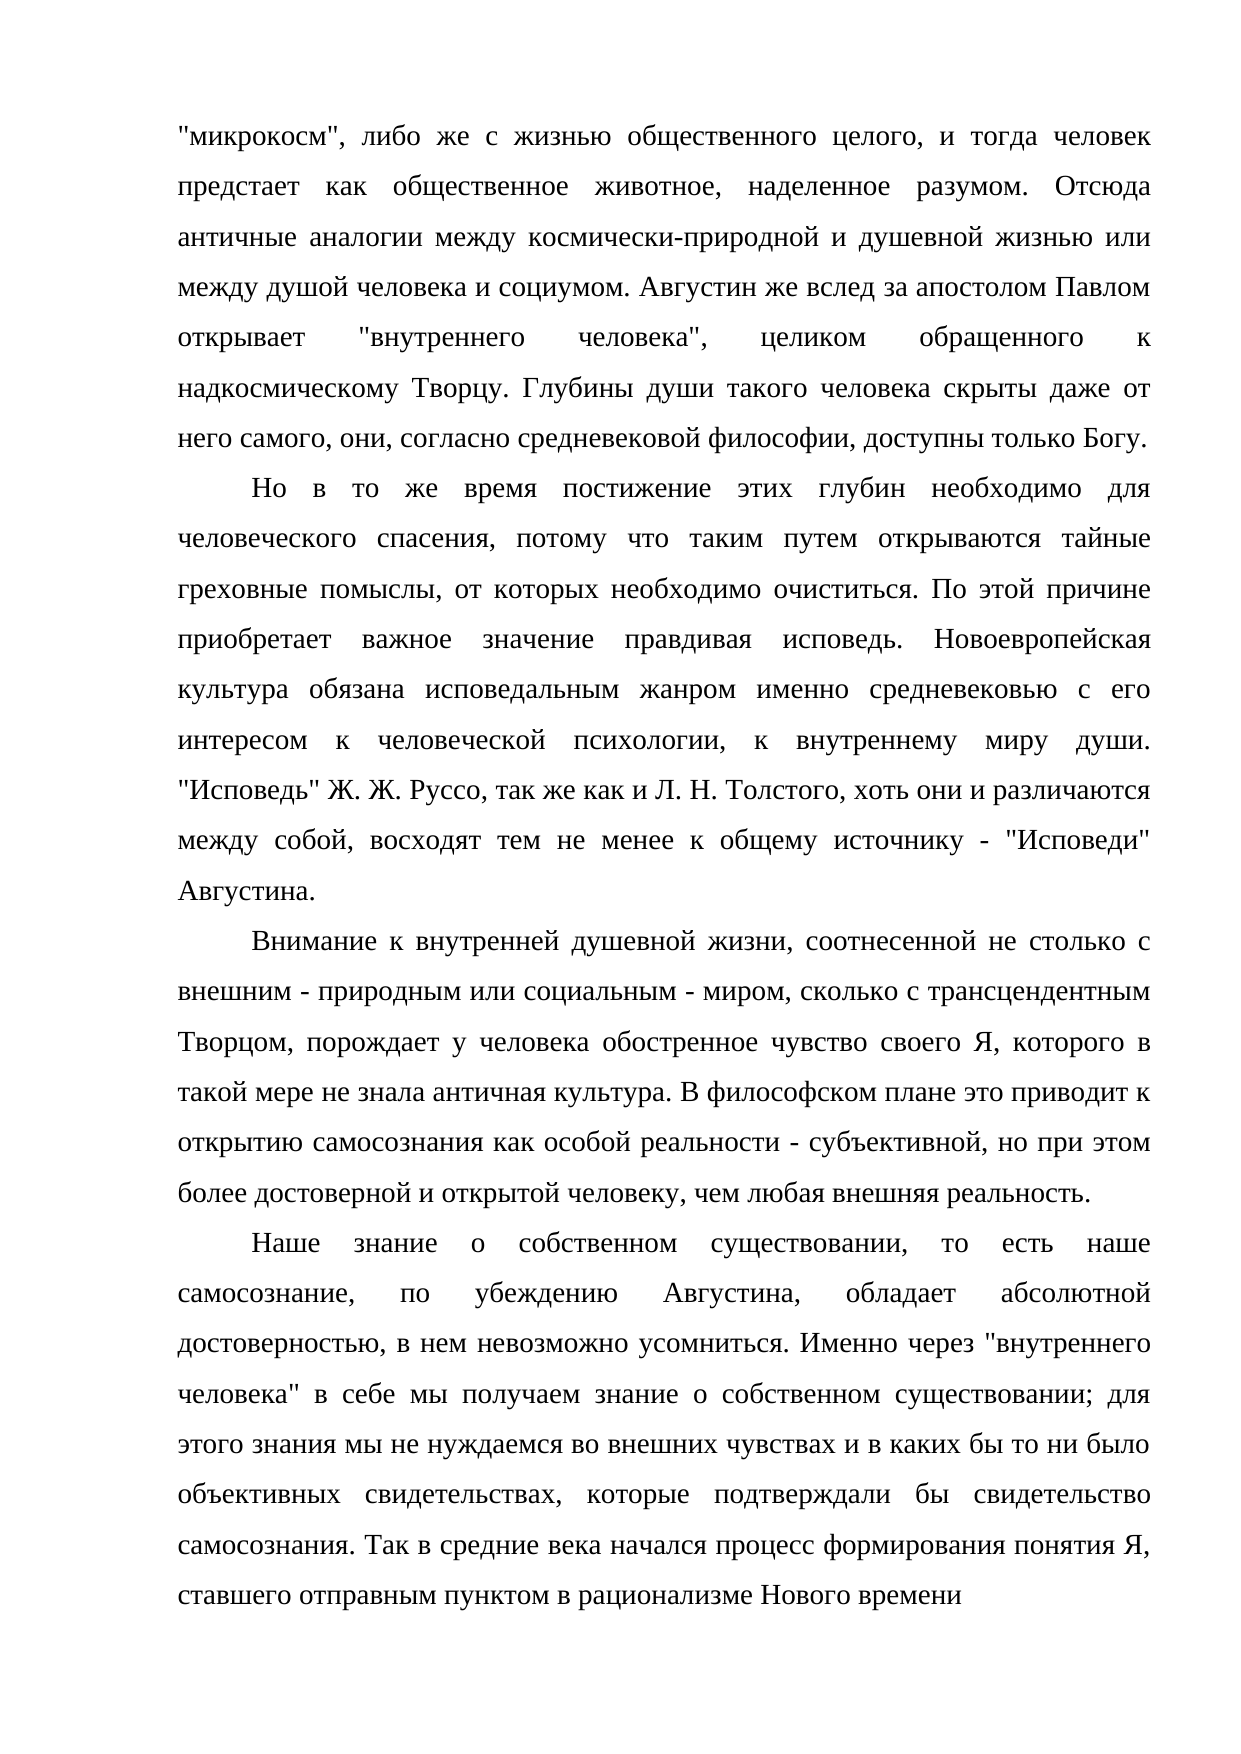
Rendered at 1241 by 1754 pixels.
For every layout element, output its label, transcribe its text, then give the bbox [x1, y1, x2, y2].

text Но в то же время постижение этих глубин необходимо для человеческого спасения, потому что таким путем открываются тайные греховные помыслы, от которых необходимо очиститься. По этой причине приобретает важное значение правдивая исповедь. Новоевропейская культура обязана исповедальным жанром именно средневековью с его интересом к человеческой психологии, к внутреннему миру души. "Исповедь" Ж. Ж. Руссо, так же как и Л. Н. Толстого, хоть они и различаются между собой, восходят тем не менее к общему источнику - "Исповеди" Августина. [177, 470, 1152, 906]
text Внимание к внутренней душевной жизни, соотнесенной не столько с внешним - природным или социальным - миром, сколько с трансцендентным Творцом, порождает у человека обостренное чувство своего Я, которого в такой мере не знала античная культура. В философском плане это приводит к открытию самосознания как особой реальности - субъективной, но при этом более достоверной и открытой человеку, чем любая внешняя реальность. [177, 923, 1152, 1208]
text Наше знание о собственном существовании, то есть наше самосознание, по убеждению Августина, обладает абсолютной достоверностью, в нем невозможно усомниться. Именно через "внутреннего человека" в себе мы получаем знание о собственном существовании; для этого знания мы не нуждаемся во внешних чувствах и в каких бы то ни было объективных свидетельствах, которые подтверждали бы свидетельство самосознания. Так в средние века начался процесс формирования понятия Я, ставшего отправным пунктом в рационализме Нового времени [177, 1225, 1152, 1611]
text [177, 118, 1152, 453]
